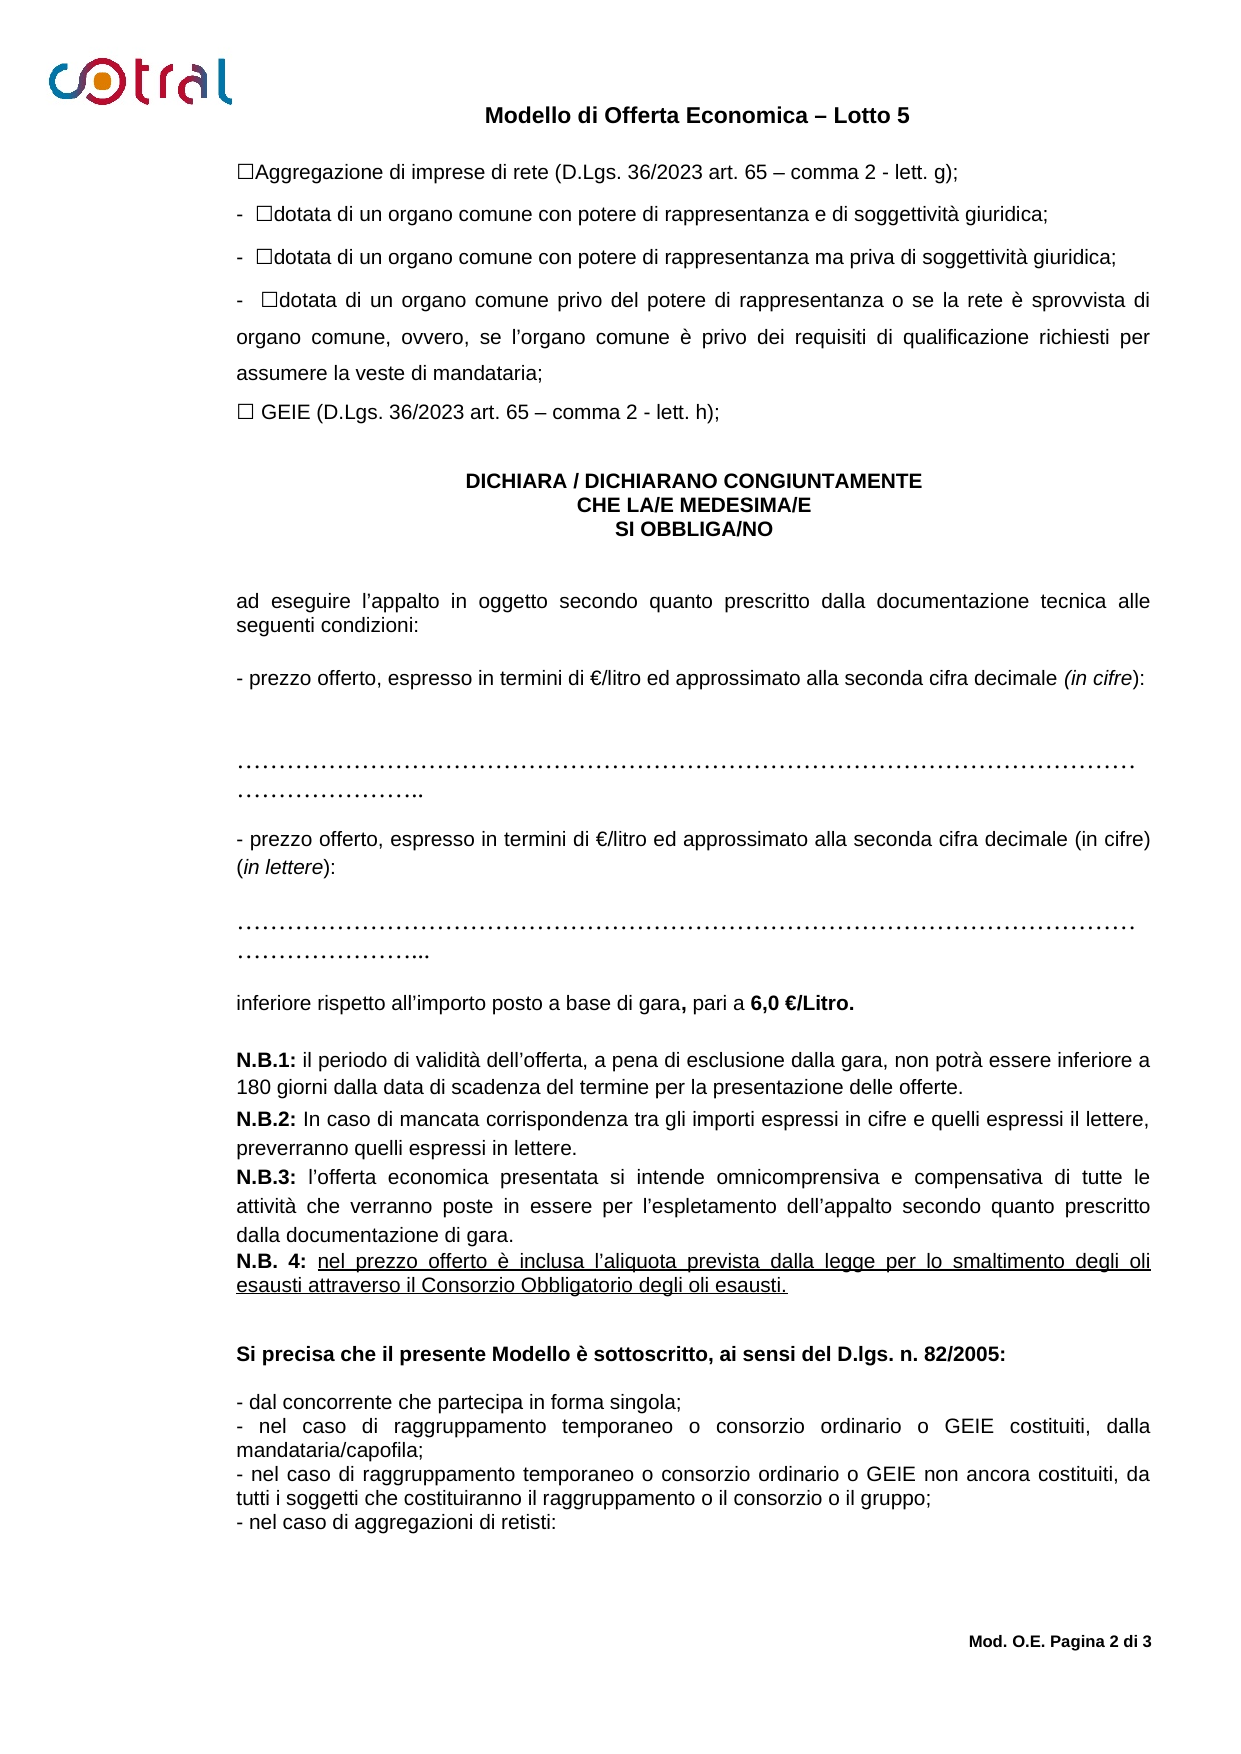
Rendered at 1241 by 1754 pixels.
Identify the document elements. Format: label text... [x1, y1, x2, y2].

text - dal concorrente che partecipa in forma singola; [236, 1390, 1152, 1414]
text - dotata di un organo comune con potere di rappresentanza e di soggettività giuridica; [236, 199, 1152, 228]
text - dotata di un organo comune con potere di rappresentanza ma priva di soggettività giuridica; [236, 242, 1152, 271]
text N.B.1: il periodo di validità dell’offerta, a pena di esclusione dalla gara, non potrà essere inferiore a 180 giorni dalla data di scadenza del termine per la presentazione delle offerte. [236, 1048, 1152, 1099]
text CHE LA/E MEDESIMA/E [236, 493, 1152, 517]
text Si precisa che il presente Modello è sottoscritto, ai sensi del D.lgs. n. 82/2005: [236, 1342, 1152, 1366]
text ad eseguire l’appalto in oggetto secondo quanto prescritto dalla documentazione tecnica alle seguenti condizioni: [236, 589, 1152, 637]
text N.B.2: In caso di mancata corrispondenza tra gli importi espressi in cifre e quelli espressi il lettere, preverranno quelli espressi in lettere. [236, 1103, 1152, 1161]
text GEIE (D.Lgs. 36/2023 art. 65 – comma 2 - lett. h); [236, 397, 1152, 426]
text - nel caso di raggruppamento temporaneo o consorzio ordinario o GEIE costituiti, dalla mandataria/capofila; [236, 1414, 1152, 1462]
text N.B.3: l’offerta economica presentata si intende omnicomprensiva e compensativa di tutte le attività che verranno poste in essere per l’espletamento dell’appalto secondo quanto prescritto dalla documentazione di gara. [236, 1161, 1152, 1248]
text - nel caso di aggregazioni di retisti: [236, 1509, 1152, 1533]
text - prezzo offerto, espresso in termini di €/litro ed approssimato alla seconda cifra decimale (in cifre): [236, 665, 1152, 689]
text DICHIARA / DICHIARANO CONGIUNTAMENTE [236, 469, 1152, 493]
text N.B. 4: nel prezzo offerto è inclusa l’aliquota prevista dalla legge per lo smaltimento degli oli esausti attraverso il Consorzio Obbligatorio degli oli esausti. [236, 1248, 1152, 1296]
text - nel caso di raggruppamento temporaneo o consorzio ordinario o GEIE non ancora costituiti, da tutti i soggetti che costituiranno il raggruppamento o il consorzio o il gruppo; [236, 1462, 1152, 1509]
text SI OBBLIGA/NO [236, 517, 1152, 541]
text inferiore rispetto all’importo posto a base di gara, pari a 6,0 €/Litro. [236, 991, 1152, 1015]
text Aggregazione di imprese di rete (D.Lgs. 36/2023 art. 65 – comma 2 - lett. g); [236, 157, 1152, 185]
picture [3, 4, 277, 158]
text - prezzo offerto, espresso in termini di €/litro ed approssimato alla seconda cifra decimale (in cifre) (in lettere): [236, 827, 1152, 878]
text - dotata di un organo comune privo del potere di rappresentanza o se la rete è sprovvista di organo comune, ovvero, se l’organo comune è privo dei requisiti di qualificazione richiesti per assumere la veste di mandataria; [236, 285, 1152, 385]
